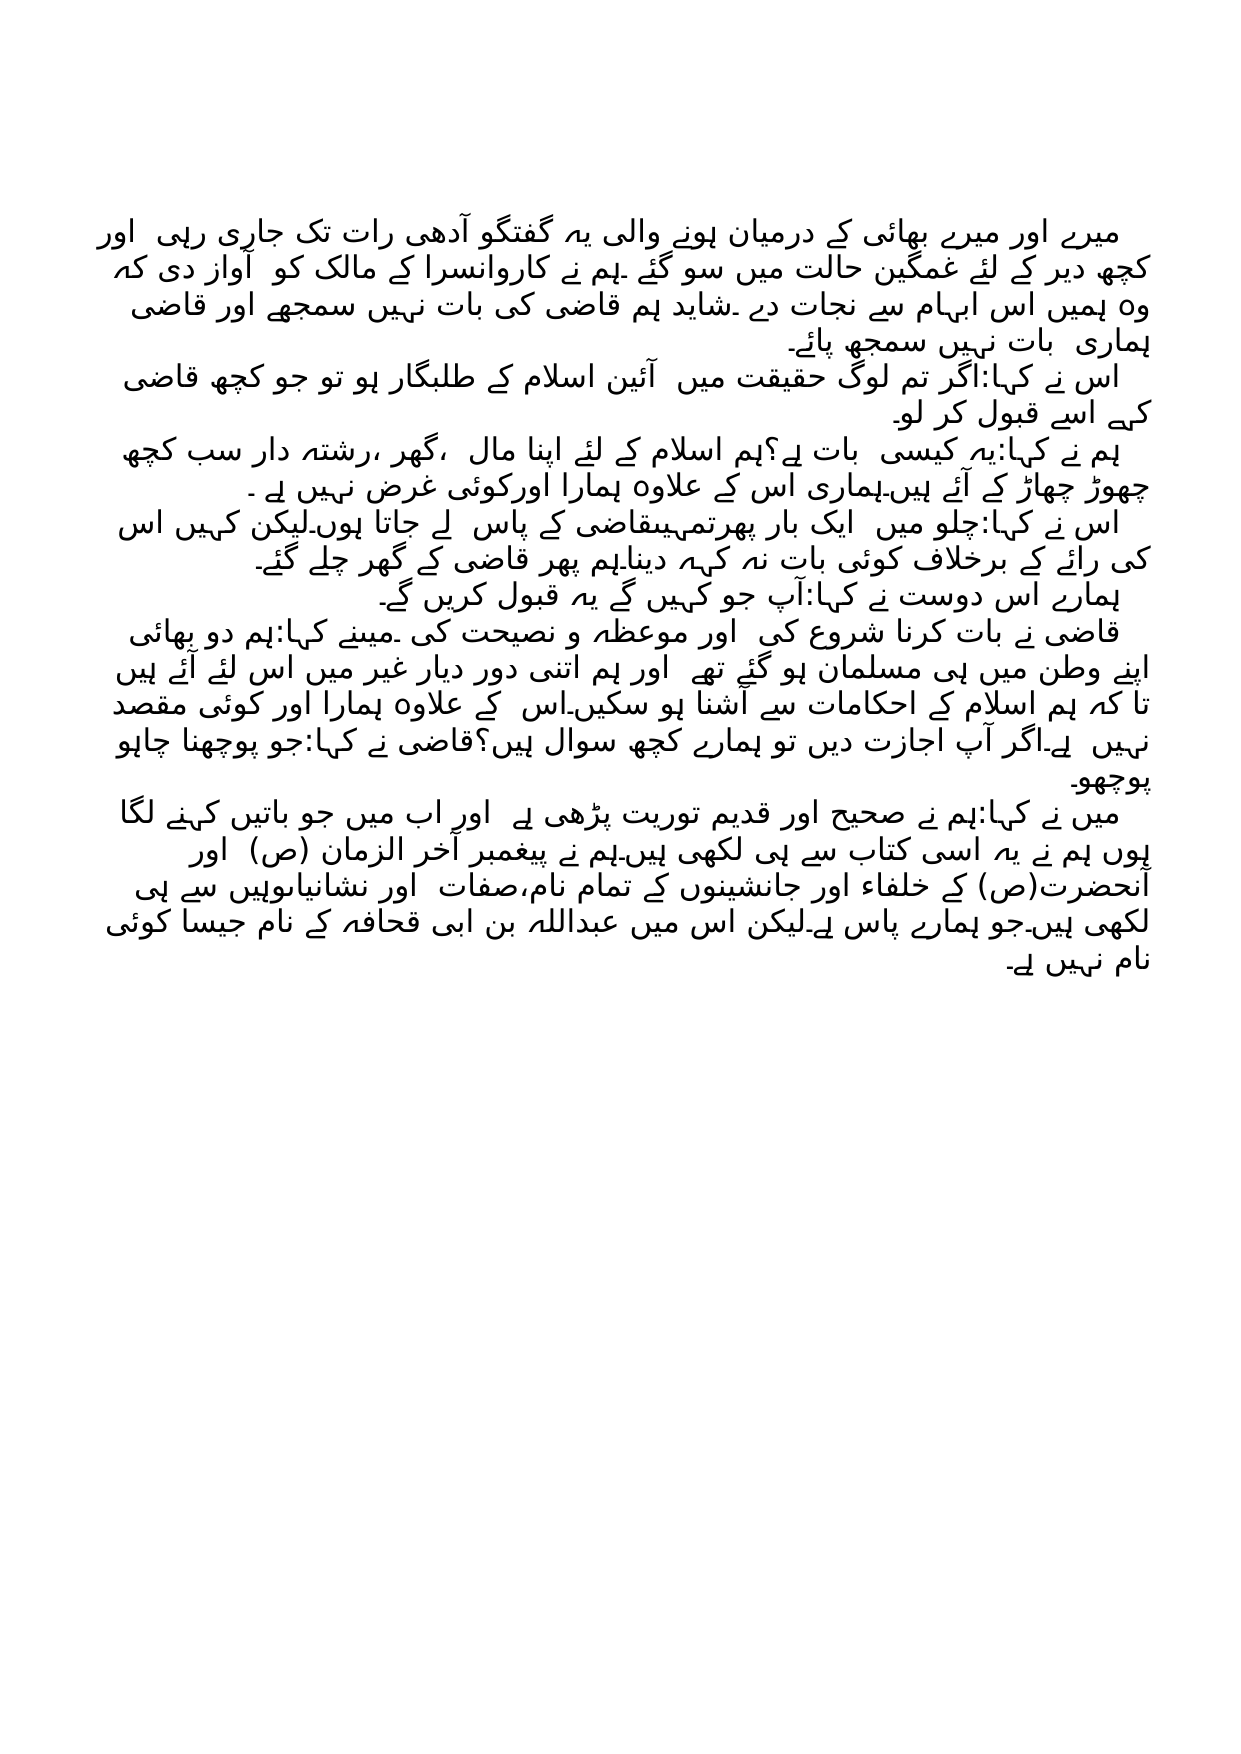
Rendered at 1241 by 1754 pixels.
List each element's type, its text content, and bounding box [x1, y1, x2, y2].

text میرے اور میرے بھائی کے درمیان ہونے والی یہ گفتگو آدھی رات تک جاری رہی اور کچھ دیر کے لئے غمگین حالت میں سو گئے ۔ہم نے کاروانسرا کے مالک کو آواز دی کہ وہ ہمیں اس ابہام سے نجات دے ۔شاید ہم قاضی کی بات نہیں سمجھے اور قاضی ہماری بات نہیں سمجھ پائے۔ [89, 213, 1152, 358]
text ہمارے اس دوست نے کہا:آپ جو کہیں گے یہ قبول کریں گے۔ [89, 577, 1152, 613]
text میں نے کہا:ہم نے صحیح اور قدیم توریت پڑھی ہے اور اب میں جو باتیں کہنے لگا ہوں ہم نے یہ اسی کتاب سے ہی لکھی ہیں۔ہم نے پیغمبر آخر الزمان (ص) اور آنحضرت(ص) کے خلفاء اور جانشینوں کے تمام نام،صفات اور نشانیاںوہیں سے ہی لکھی ہیں۔جو ہمارے پاس ہے۔لیکن اس میں عبداللہ بن ابی قحافہ کے نام جیسا کوئی نام نہیں ہے۔ [89, 795, 1152, 977]
text اس نے کہا:اگر تم لوگ حقیقت میں آئین اسلام کے طلبگار ہو تو جو کچھ قاضی کہے اسے قبول کر لو۔ [89, 358, 1152, 431]
text قاضی نے بات کرنا شروع کی اور موعظہ و نصیحت کی ۔میںنے کہا:ہم دو بھائی اپنے وطن میں ہی مسلمان ہو گئے تھے اور ہم اتنی دور دیار غیر میں اس لئے آئے ہیں تا کہ ہم اسلام کے احکامات سے آشنا ہو سکیں۔اس کے علاوہ ہمارا اور کوئی مقصد نہیں ہے۔اگر آپ اجازت دیں تو ہمارے کچھ سوال ہیں؟قاضی نے کہا:جو پوچھنا چاہو پوچھو۔ [89, 613, 1152, 795]
text ہم نے کہا:یہ کیسی بات ہے؟ہم اسلام کے لئے اپنا مال ،گھر ،رشتہ دار سب کچھ چھوڑ چھاڑ کے آئے ہیں۔ہماری اس کے علاوہ ہمارا اورکوئی غرض نہیں ہے ۔ [89, 431, 1152, 504]
text اس نے کہا:چلو میں ایک بار پھرتمہیںقاضی کے پاس لے جاتا ہوں۔لیکن کہیں اس کی رائے کے برخلاف کوئی بات نہ کہہ دینا۔ہم پھر قاضی کے گھر چلے گئے۔ [89, 504, 1152, 577]
